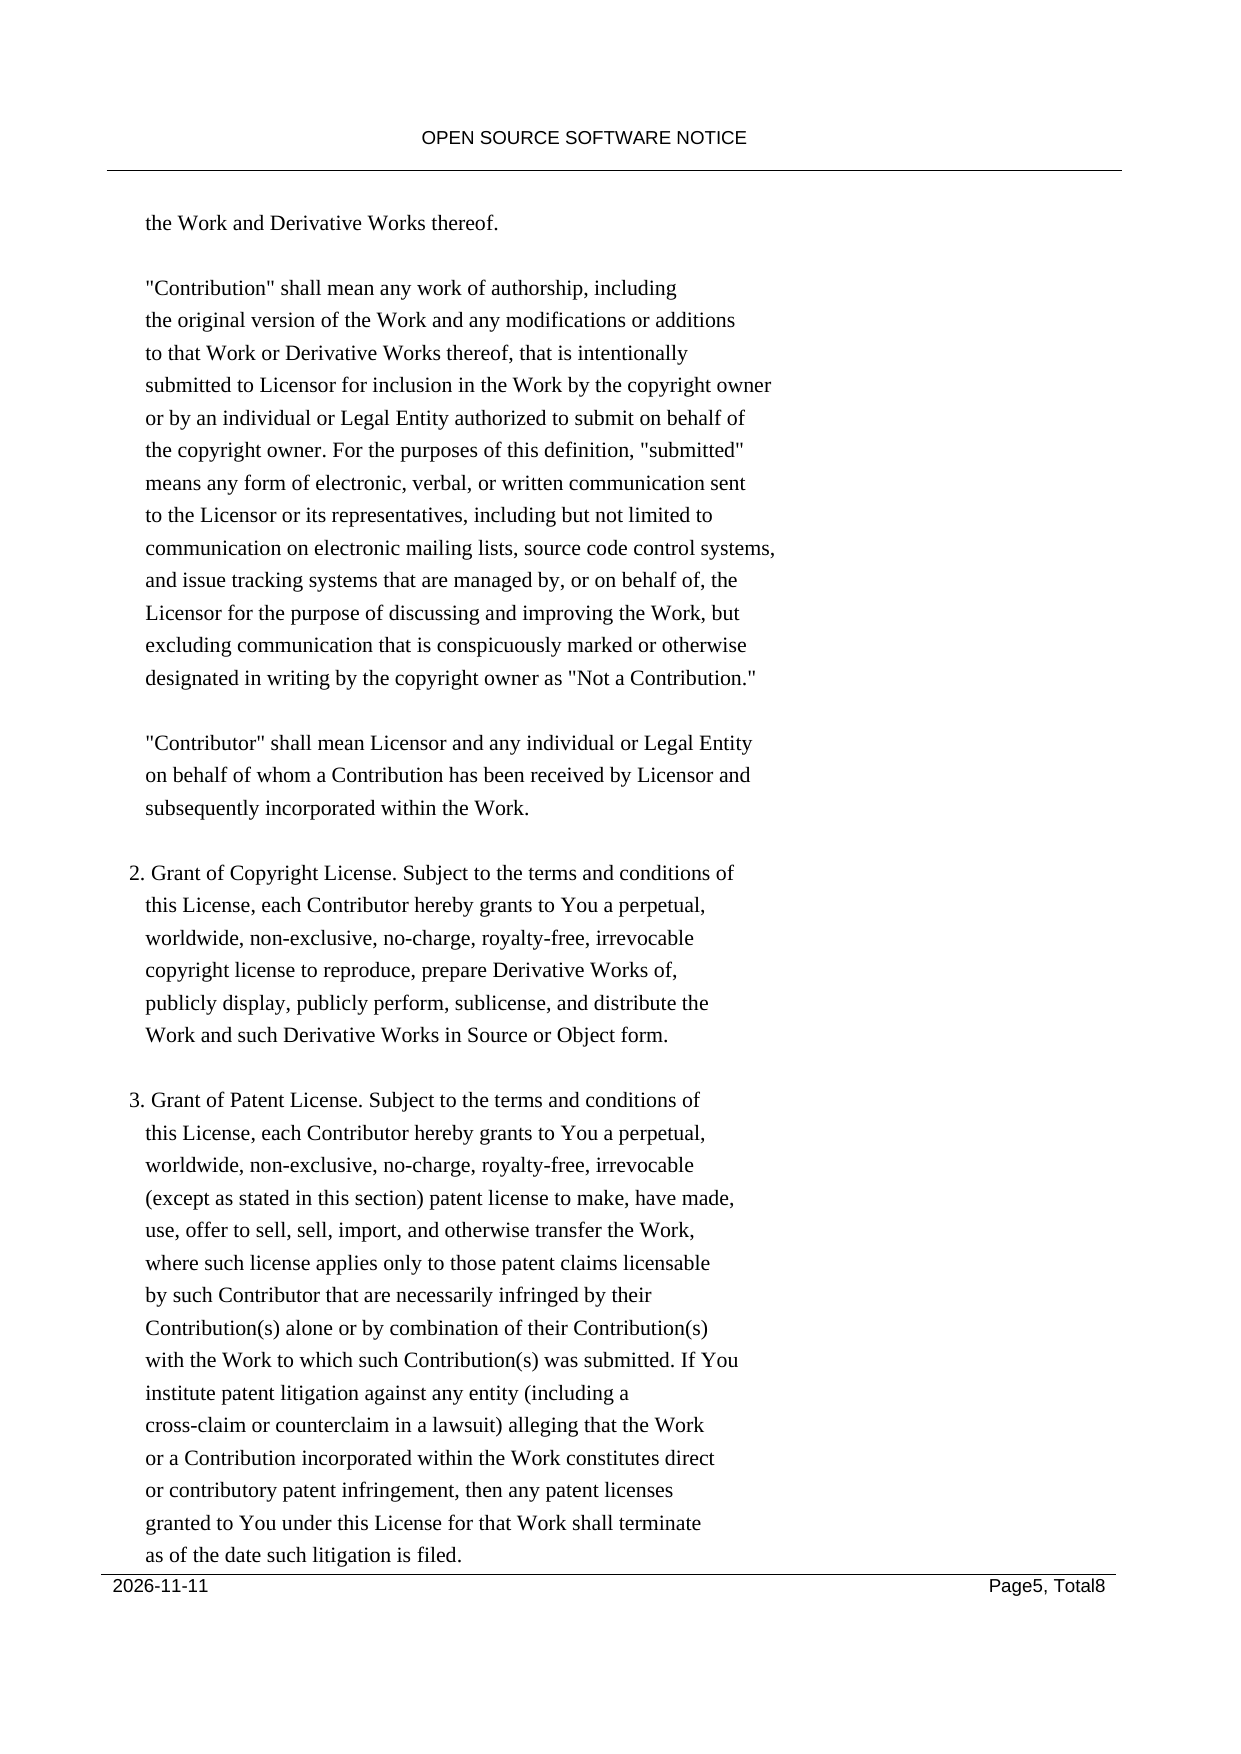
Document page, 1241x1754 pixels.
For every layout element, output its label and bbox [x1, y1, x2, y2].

text [112, 206, 1128, 1571]
